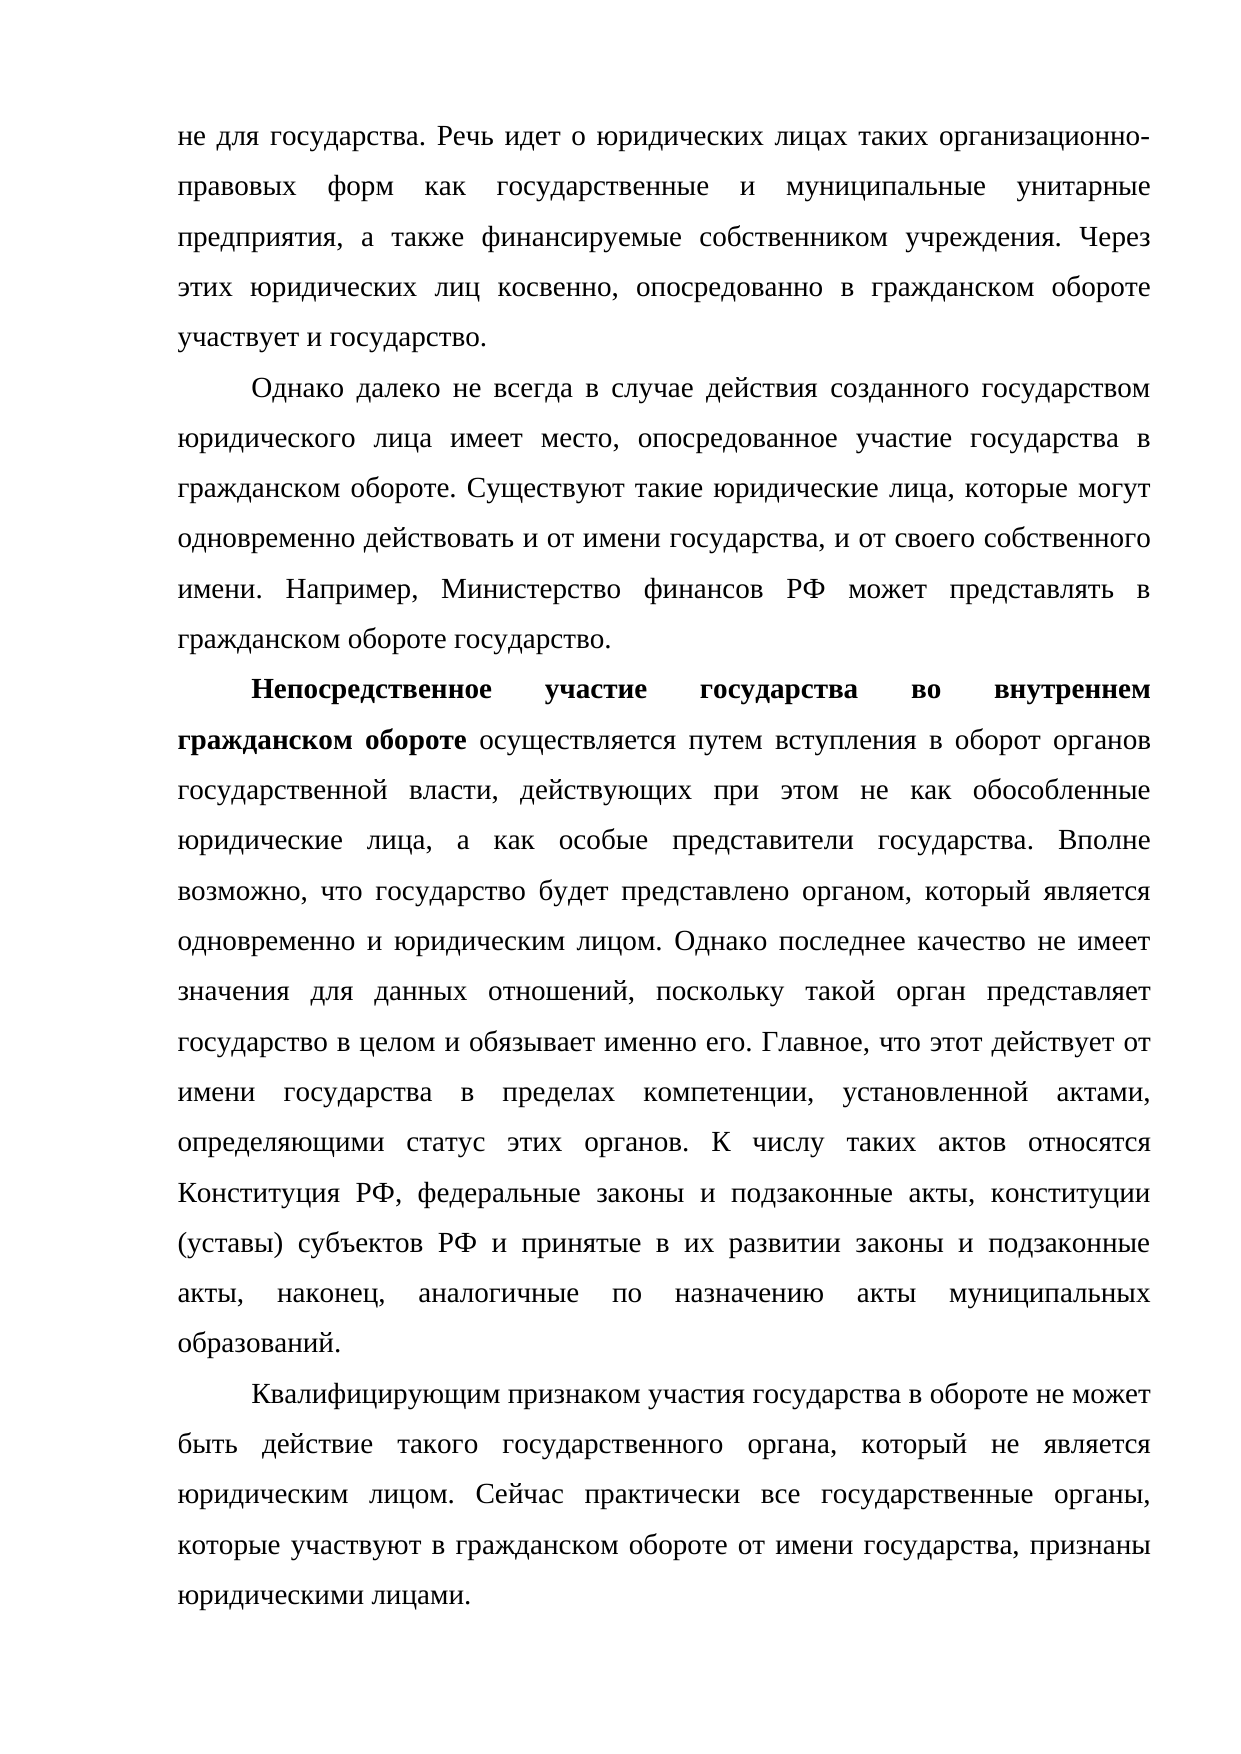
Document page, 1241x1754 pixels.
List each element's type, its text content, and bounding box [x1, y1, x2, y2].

text Квалифицирующим признаком участия государства в обороте не может быть действие такого государственного органа, который не является юридическим лицом. Сейчас практически все государственные органы, которые участвуют в гражданском обороте от имени государства, признаны юридическими лицами. [177, 1376, 1152, 1611]
text Непосредственное участие государства во внутреннем гражданском обороте осуществляется путем вступления в оборот органов государственной власти, действующих при этом не как обособленные юридические лица, а как особые представители государства. Вполне возможно, что государство будет представлено органом, который является одновременно и юридическим лицом. Однако последнее качество не имеет значения для данных отношений, поскольку такой орган представляет государство в целом и обязывает именно его. Главное, что этот действует от имени государства в пределах компетенции, установленной актами, определяющими статус этих органов. К числу таких актов относятся Конституция РФ, федеральные законы и подзаконные акты, конституции (уставы) субъектов РФ и принятые в их развитии законы и подзаконные акты, наконец, аналогичные по назначению акты муниципальных образований. [177, 672, 1152, 1359]
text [177, 118, 1152, 353]
text Однако далеко не всегда в случае действия созданного государством юридического лица имеет место, опосредованное участие государства в гражданском обороте. Существуют такие юридические лица, которые могут одновременно действовать и от имени государства, и от своего собственного имени. Например, Министерство финансов РФ может представлять в гражданском обороте государство. [177, 370, 1152, 655]
